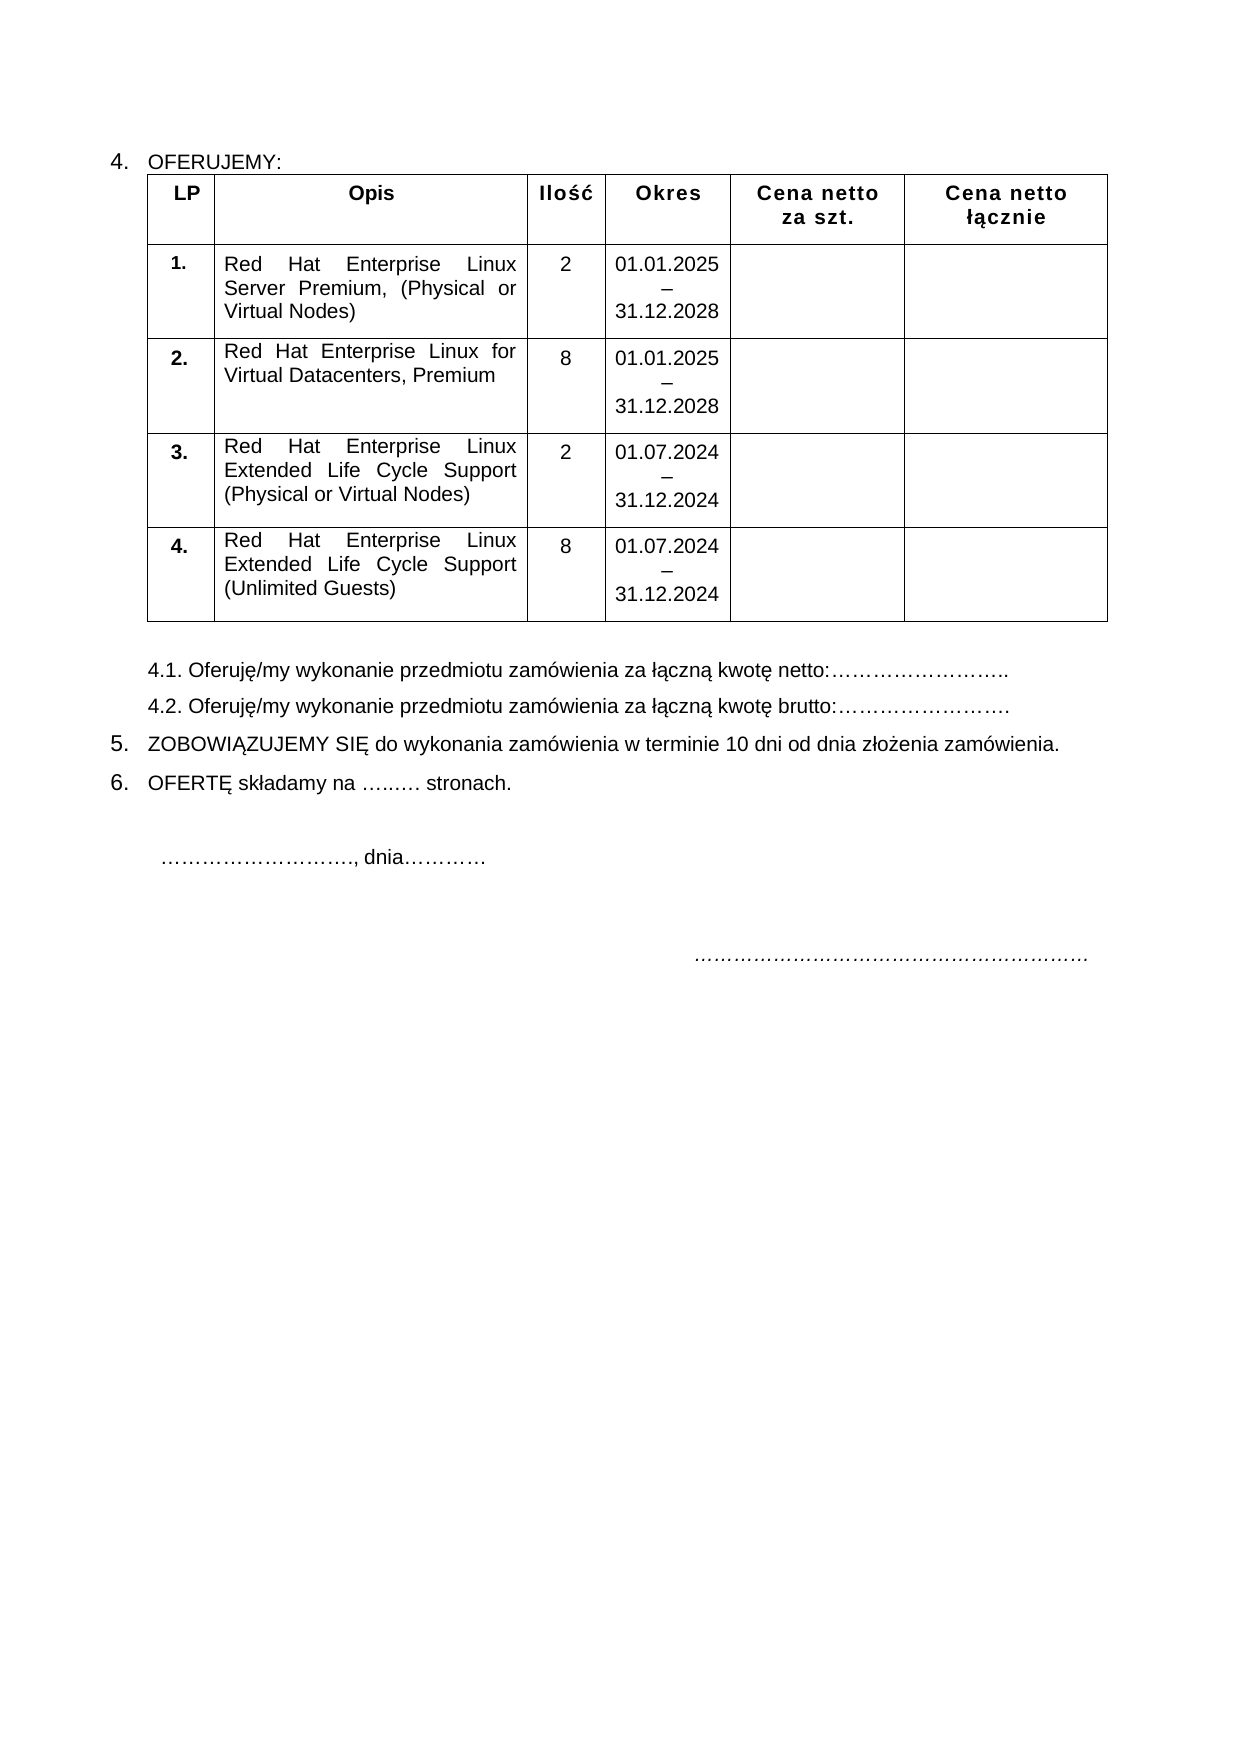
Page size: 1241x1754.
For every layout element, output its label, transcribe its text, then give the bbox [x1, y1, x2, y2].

text ………………………., dnia………… [160, 844, 1093, 868]
table_cell 01.01.2025 – 31.12.2028 [606, 245, 730, 338]
table_header LP [148, 175, 214, 244]
table_cell 1. [148, 245, 214, 338]
text 4.2. Oferuję/my wykonanie przedmiotu zamówienia za łączną kwotę brutto:……………………. [148, 694, 1093, 718]
table_cell 2 [528, 245, 605, 338]
table_cell [731, 339, 904, 432]
list ZOBOWIĄZUJEMY SIĘ do wykonania zamówienia w terminie 10 dni od dnia złożenia zamówienia. [110, 730, 1093, 756]
table_cell Red Hat Enterprise Linux for Virtual Datacenters, Premium [215, 339, 527, 432]
table_cell 01.01.2025 – 31.12.2028 [606, 339, 730, 432]
table_cell Red Hat Enterprise Linux Extended Life Cycle Support (Unlimited Guests) [215, 528, 527, 621]
table_cell 8 [528, 339, 605, 432]
table_cell 4. [148, 528, 214, 621]
text 4.1. Oferuję/my wykonanie przedmiotu zamówienia za łączną kwotę netto:…………………….. [148, 658, 1093, 682]
list OFERUJEMY: [110, 148, 1093, 174]
text …………………………………………………… [694, 941, 1093, 965]
table_header Ilość [528, 175, 605, 244]
table_cell 3. [148, 434, 214, 527]
table_cell 2 [528, 434, 605, 527]
table_cell [905, 339, 1107, 432]
table_cell 01.07.2024 – 31.12.2024 [606, 434, 730, 527]
table_cell 8 [528, 528, 605, 621]
table_cell [905, 245, 1107, 338]
table_cell [731, 434, 904, 527]
table_cell 2. [148, 339, 214, 432]
table_header Opis [215, 175, 527, 244]
table_cell [731, 528, 904, 621]
table_cell [731, 245, 904, 338]
table_header Okres [606, 175, 730, 244]
table_cell Red Hat Enterprise Linux Extended Life Cycle Support (Physical or Virtual Nodes) [215, 434, 527, 527]
table_cell 01.07.2024 – 31.12.2024 [606, 528, 730, 621]
table_cell [905, 434, 1107, 527]
table_cell [905, 528, 1107, 621]
table_header Cena netto łącznie [905, 175, 1107, 244]
table_cell Red Hat Enterprise Linux Server Premium, (Physical or Virtual Nodes) [215, 245, 527, 338]
list OFERTĘ składamy na …..…. stronach. [110, 769, 1093, 796]
table_header Cena netto za szt. [731, 175, 904, 244]
